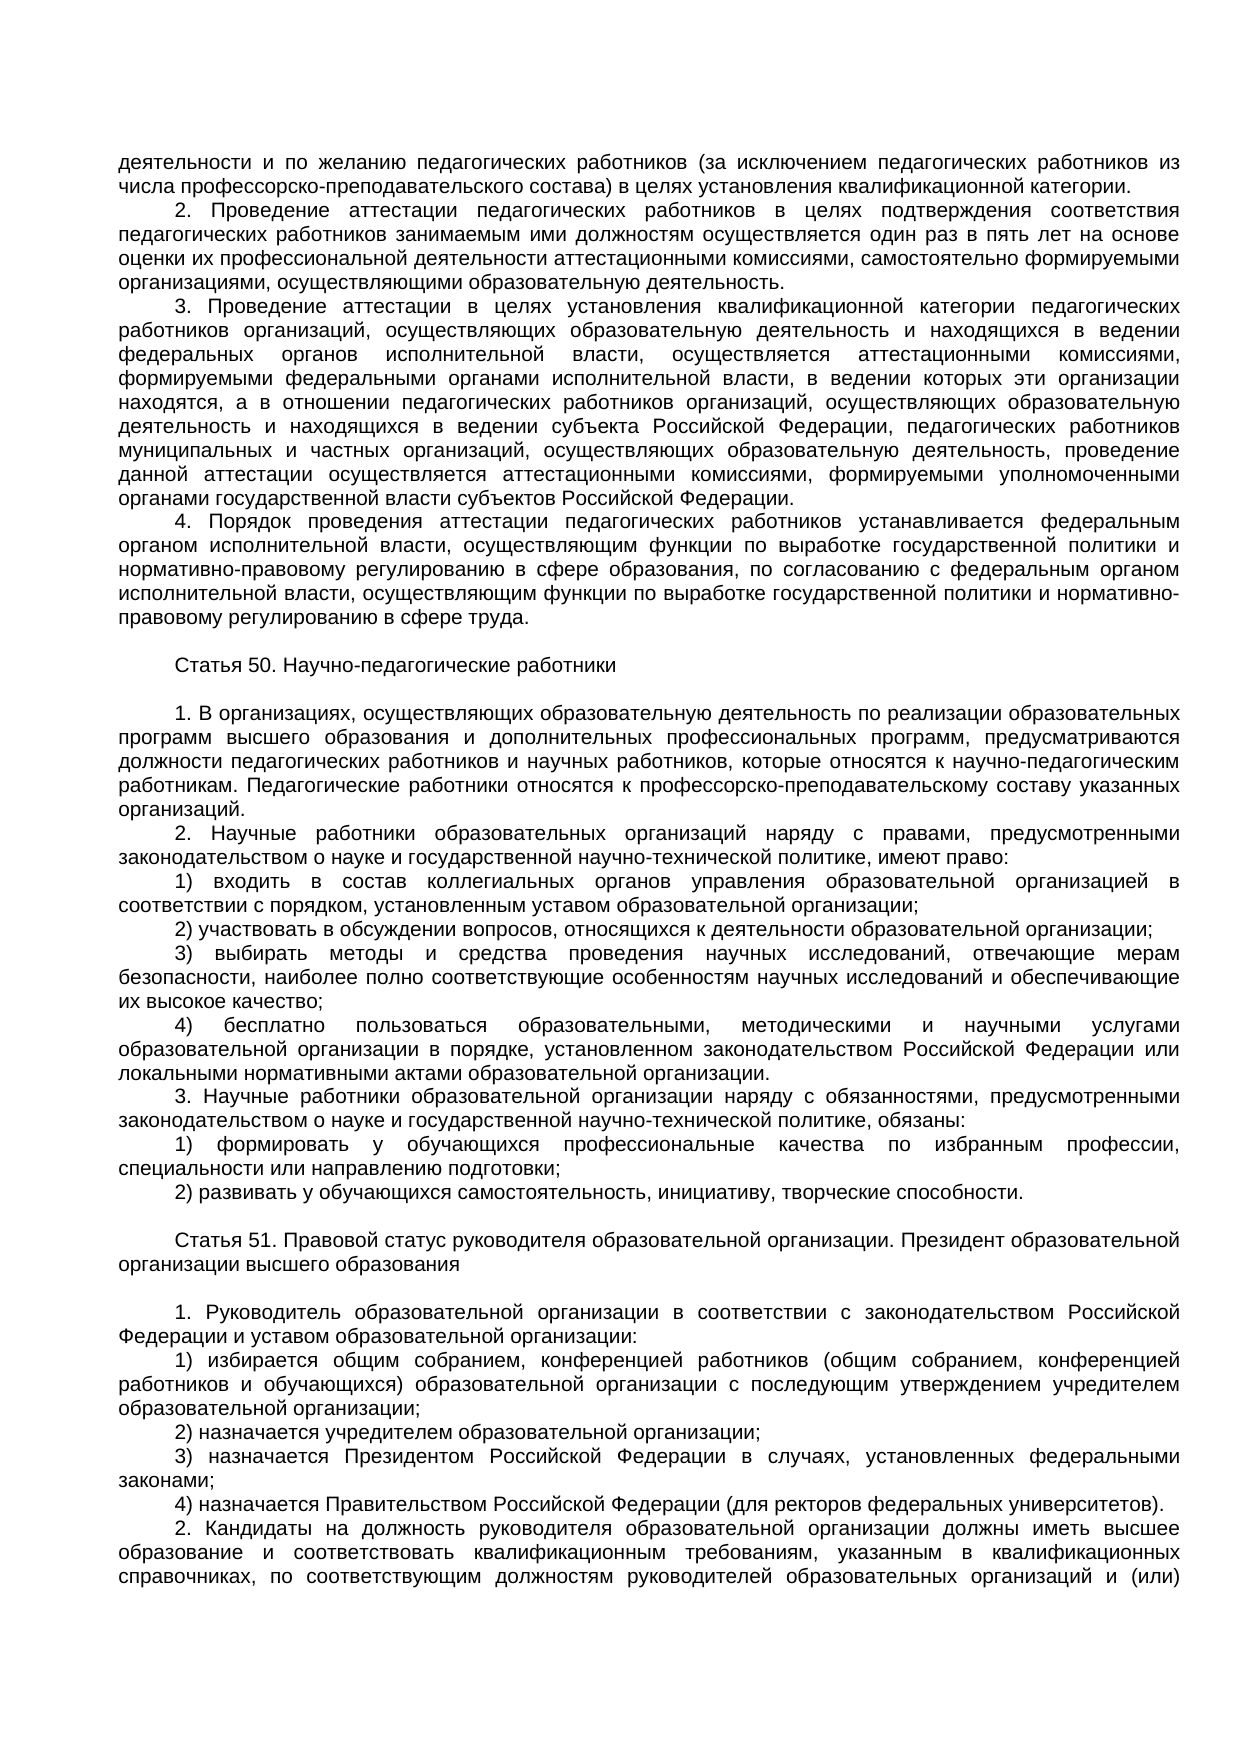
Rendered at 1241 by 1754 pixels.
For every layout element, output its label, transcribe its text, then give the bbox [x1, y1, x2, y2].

text 4. Порядок проведения аттестации педагогических работников устанавливается федеральным органом исполнительной власти, осуществляющим функции по выработке государственной политики и нормативно-правовому регулированию в сфере образования, по согласованию с федеральным органом исполнительной власти, осуществляющим функции по выработке государственной политики и нормативно-правовому регулированию в сфере труда. [118, 509, 1181, 629]
text 2) развивать у обучающихся самостоятельность, инициативу, творческие способности. [118, 1180, 1181, 1204]
text 3. Научные работники образовательной организации наряду с обязанностями, предусмотренными законодательством о науке и государственной научно-технической политике, обязаны: [118, 1084, 1181, 1132]
text 3) выбирать методы и средства проведения научных исследований, отвечающие мерам безопасности, наиболее полно соответствующие особенностям научных исследований и обеспечивающие их высокое качество; [118, 941, 1181, 1012]
text 1. Руководитель образовательной организации в соответствии с законодательством Российской Федерации и уставом образовательной организации: [118, 1300, 1181, 1348]
text 4) бесплатно пользоваться образовательными, методическими и научными услугами образовательной организации в порядке, установленном законодательством Российской Федерации или локальными нормативными актами образовательной организации. [118, 1012, 1181, 1084]
text 2) участвовать в обсуждении вопросов, относящихся к деятельности образовательной организации; [118, 917, 1181, 941]
text 2. Проведение аттестации педагогических работников в целях подтверждения соответствия педагогических работников занимаемым ими должностям осуществляется один раз в пять лет на основе оценки их профессиональной деятельности аттестационными комиссиями, самостоятельно формируемыми организациями, осуществляющими образовательную деятельность. [118, 198, 1181, 294]
text 1. В организациях, осуществляющих образовательную деятельность по реализации образовательных программ высшего образования и дополнительных профессиональных программ, предусматриваются должности педагогических работников и научных работников, которые относятся к научно-педагогическим работникам. Педагогические работники относятся к профессорско-преподавательскому составу указанных организаций. [118, 701, 1181, 821]
text 1) входить в состав коллегиальных органов управления образовательной организацией в соответствии с порядком, установленным уставом образовательной организации; [118, 869, 1181, 917]
text 3) назначается Президентом Российской Федерации в случаях, установленных федеральными законами; [118, 1444, 1181, 1492]
text Статья 51. Правовой статус руководителя образовательной организации. Президент образовательной организации высшего образования [118, 1228, 1181, 1276]
text 4) назначается Правительством Российской Федерации (для ректоров федеральных университетов). [118, 1492, 1181, 1516]
text 2) назначается учредителем образовательной организации; [118, 1420, 1181, 1444]
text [118, 150, 1181, 198]
text 2. Научные работники образовательных организаций наряду с правами, предусмотренными законодательством о науке и государственной научно-технической политике, имеют право: [118, 821, 1181, 869]
text 3. Проведение аттестации в целях установления квалификационной категории педагогических работников организаций, осуществляющих образовательную деятельность и находящихся в ведении федеральных органов исполнительной власти, осуществляется аттестационными комиссиями, формируемыми федеральными органами исполнительной власти, в ведении которых эти организации находятся, а в отношении педагогических работников организаций, осуществляющих образовательную деятельность и находящихся в ведении субъекта Российской Федерации, педагогических работников муниципальных и частных организаций, осуществляющих образовательную деятельность, проведение данной аттестации осуществляется аттестационными комиссиями, формируемыми уполномоченными органами государственной власти субъектов Российской Федерации. [118, 294, 1181, 509]
text 1) формировать у обучающихся профессиональные качества по избранным профессии, специальности или направлению подготовки; [118, 1132, 1181, 1180]
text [118, 1516, 1181, 1587]
text Статья 50. Научно-педагогические работники [118, 653, 1181, 677]
text 1) избирается общим собранием, конференцией работников (общим собранием, конференцией работников и обучающихся) образовательной организации с последующим утверждением учредителем образовательной организации; [118, 1348, 1181, 1420]
